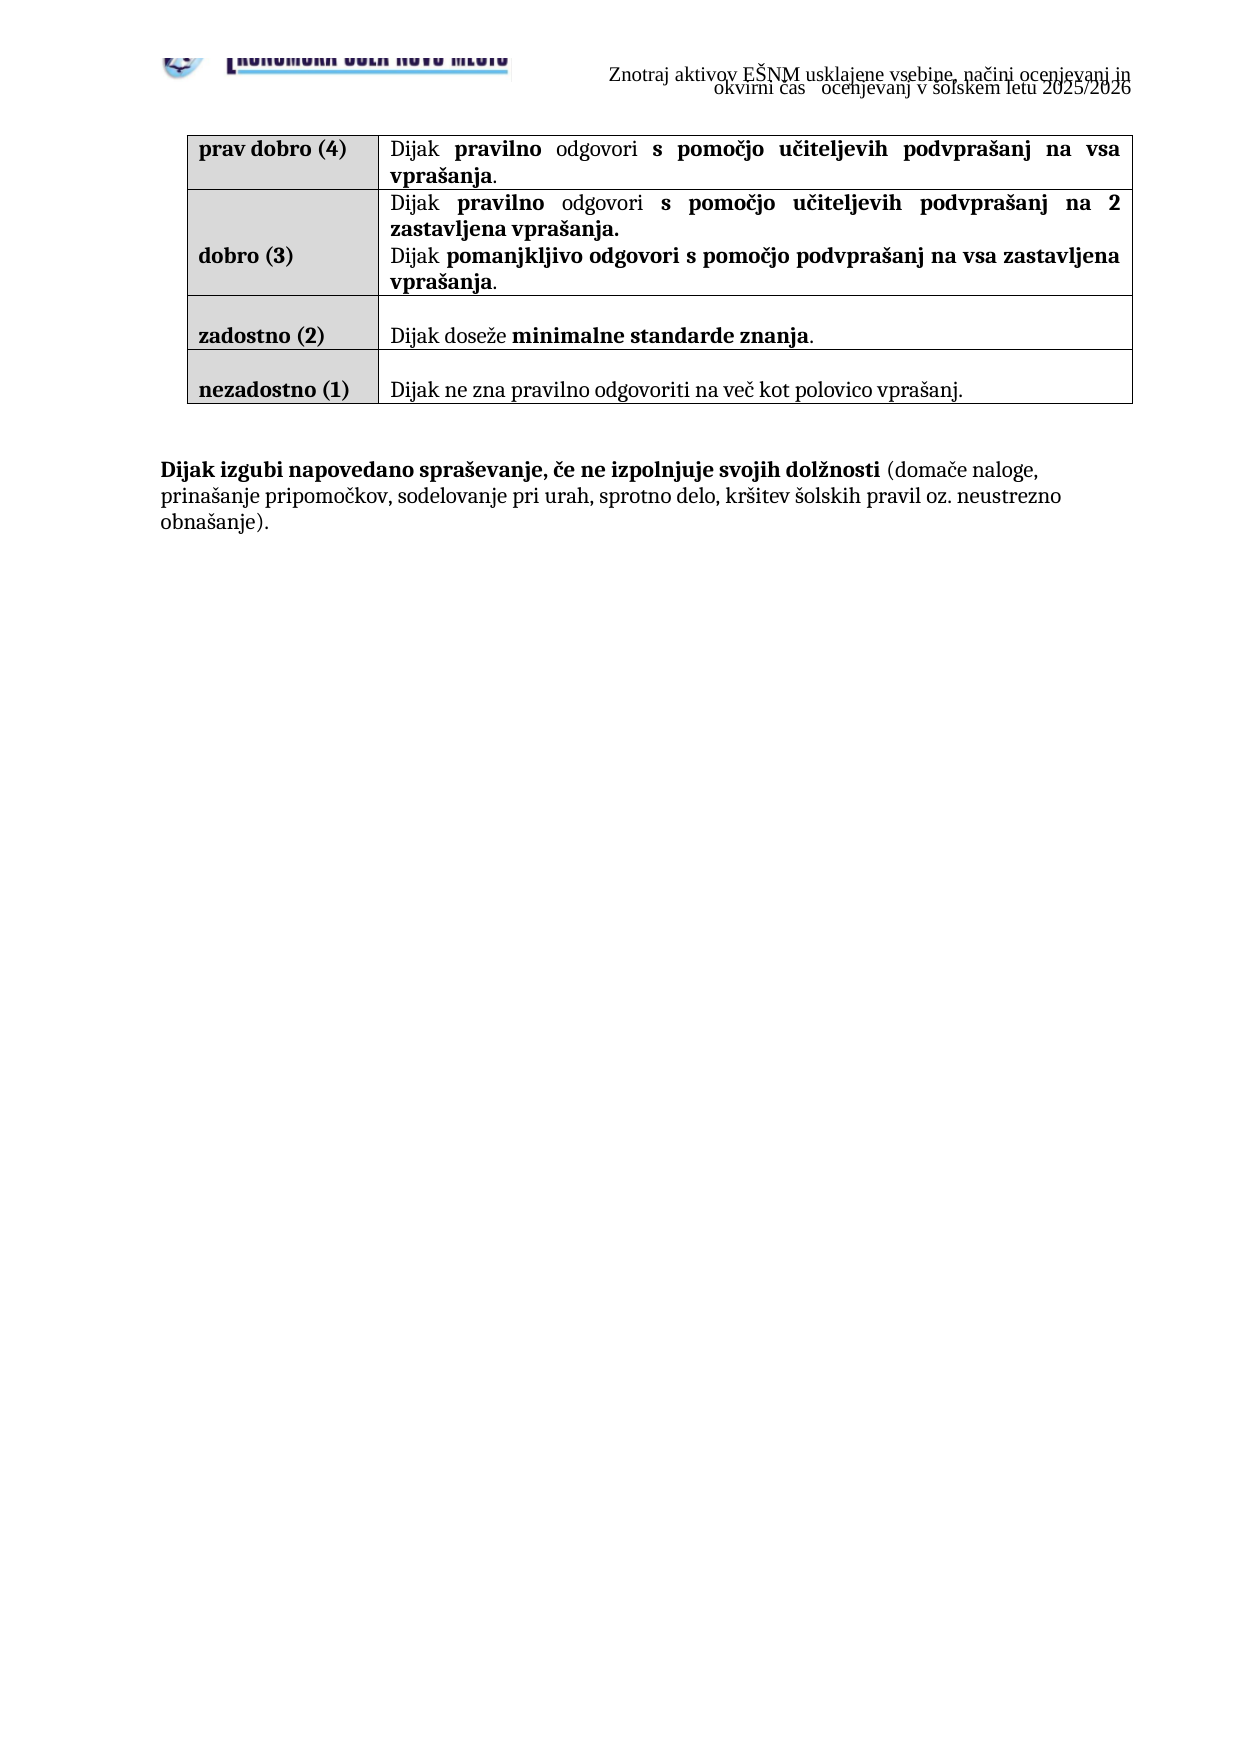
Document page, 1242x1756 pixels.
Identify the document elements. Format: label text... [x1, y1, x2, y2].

table_cell zadostno (2) [188, 296, 378, 349]
table_cell Dijak pravilno odgovori s pomočjo učiteljevih podvprašanj na 2 zastavljena vprašanja. Dijak pomanjkljivo odgovori s pomočjo podvprašanj na vsa zastavljena vprašanja. [379, 190, 1132, 295]
table_cell Dijak doseže minimalne standarde znanja. [379, 296, 1132, 349]
table_cell prav dobro (4) [188, 136, 378, 189]
table_cell nezadostno (1) [188, 350, 378, 403]
table_cell Dijak ne zna pravilno odgovoriti na več kot polovico vprašanj. [379, 350, 1132, 403]
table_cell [379, 136, 1132, 189]
table_cell dobro (3) [188, 190, 378, 295]
text Dijak izgubi napovedano spraševanje, če ne izpolnjuje svojih dolžnosti (domače naloge, prinašanje pripomočkov, sodelovanje pri urah, sprotno delo, kršitev šolskih pravil oz. neustrezno obnašanje). [160, 456, 1131, 536]
